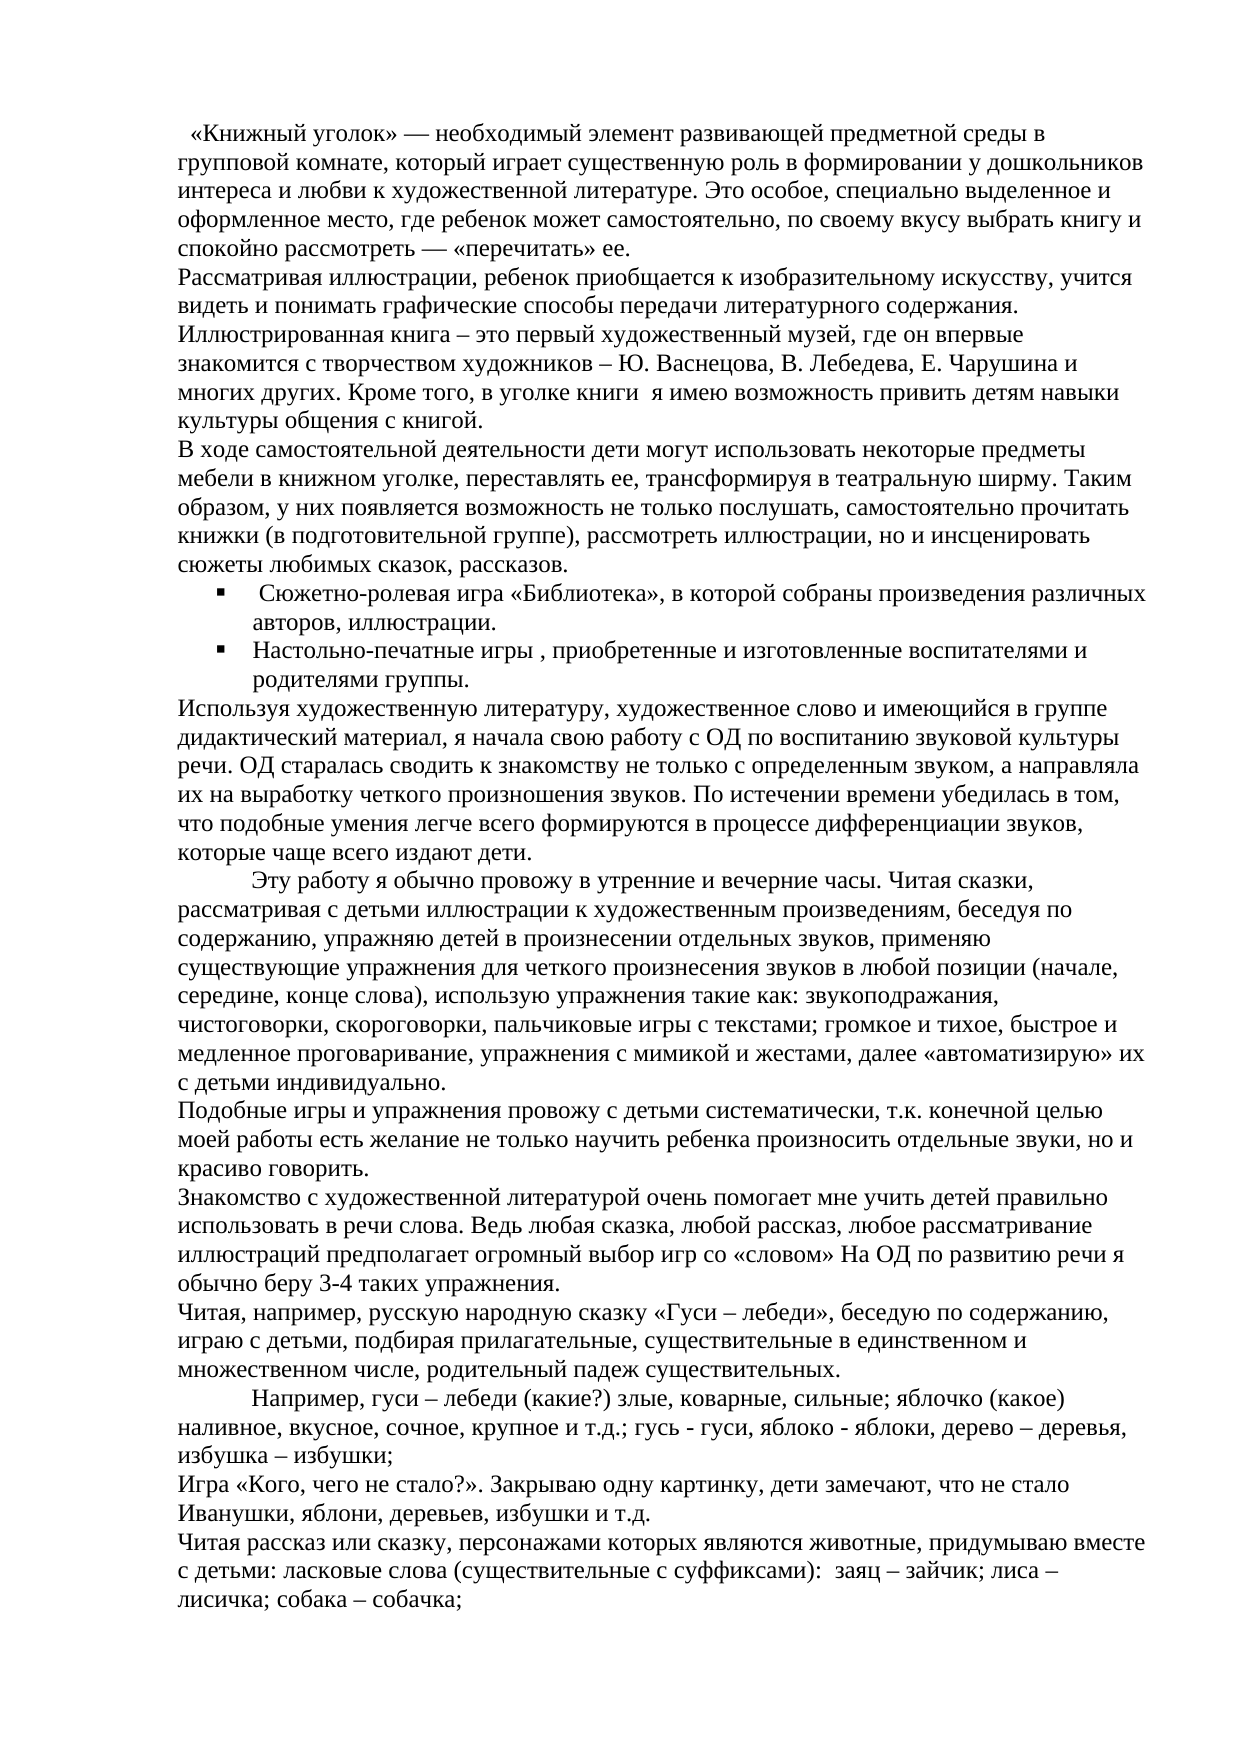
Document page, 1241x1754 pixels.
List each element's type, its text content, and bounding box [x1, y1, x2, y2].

text Игра «Кого, чего не стало?». Закрываю одну картинку, дети замечают, что не стало Иванушки, яблони, деревьев, избушки и т.д. [177, 1469, 1152, 1527]
text В ходе самостоятельной деятельности дети могут использовать некоторые предметы мебели в книжном уголке, переставлять ее, трансформируя в театральную ширму. Таким образом, у них появляется возможность не только послушать, самостоятельно прочитать книжки (в подготовительной группе), рассмотреть иллюстрации, но и инсценировать сюжеты любимых сказок, рассказов. [177, 434, 1152, 578]
text «Книжный уголок» — необходимый элемент развивающей предметной среды в групповой комнате, который играет существенную роль в формировании у дошкольников интереса и любви к художественной литературе. Это особое, специально выделенное и оформленное место, где ребенок может самостоятельно, по своему вкусу выбрать книгу и спокойно рассмотреть — «перечитать» ее. [177, 118, 1152, 262]
list Сюжетно-ролевая игра «Библиотека», в которой собраны произведения различных авторов, иллюстрации. [215, 578, 1152, 636]
text Подобные игры и упражнения провожу с детьми систематически, т.к. конечной целью моей работы есть желание не только научить ребенка произносить отдельные звуки, но и красиво говорить. [177, 1096, 1152, 1182]
text Читая рассказ или сказку, персонажами которых являются животные, придумываю вместе с детьми: ласковые слова (существительные с суффиксами): заяц – зайчик; лиса – лисичка; собака – собачка; [177, 1527, 1152, 1613]
list Настольно-печатные игры , приобретенные и изготовленные воспитателями и родителями группы. [215, 636, 1152, 693]
text Например, гуси – лебеди (какие?) злые, коварные, сильные; яблочко (какое) наливное, вкусное, сочное, крупное и т.д.; гусь - гуси, яблоко - яблоки, дерево – деревья, избушка – избушки; [177, 1383, 1152, 1469]
text Эту работу я обычно провожу в утренние и вечерние часы. Читая сказки, рассматривая с детьми иллюстрации к художественным произведениям, беседуя по содержанию, упражняю детей в произнесении отдельных звуков, применяю существующие упражнения для четкого произнесения звуков в любой позиции (начале, середине, конце слова), использую упражнения такие как: звукоподражания, чистоговорки, скороговорки, пальчиковые игры с текстами; громкое и тихое, быстрое и медленное проговаривание, упражнения с мимикой и жестами, далее «автоматизирую» их с детьми индивидуально. [177, 866, 1152, 1096]
text Читая, например, русскую народную сказку «Гуси – лебеди», беседую по содержанию, играю с детьми, подбирая прилагательные, существительные в единственном и множественном числе, родительный падеж существительных. [177, 1297, 1152, 1383]
text Используя художественную литературу, художественное слово и имеющийся в группе дидактический материал, я начала свою работу с ОД по воспитанию звуковой культуры речи. ОД старалась сводить к знакомству не только с определенным звуком, а направляла их на выработку четкого произношения звуков. По истечении времени убедилась в том, что подобные умения легче всего формируются в процессе дифференциации звуков, которые чаще всего издают дети. [177, 693, 1152, 866]
text Знакомство с художественной литературой очень помогает мне учить детей правильно использовать в речи слова. Ведь любая сказка, любой рассказ, любое рассматривание иллюстраций предполагает огромный выбор игр со «словом» На ОД по развитию речи я обычно беру 3-4 таких упражнения. [177, 1182, 1152, 1297]
text Рассматривая иллюстрации, ребенок приобщается к изобразительному искусству, учится видеть и понимать графические способы передачи литературного содержания. Иллюстрированная книга – это первый художественный музей, где он впервые знакомится с творчеством художников – Ю. Васнецова, В. Лебедева, Е. Чарушина и многих других. Кроме того, в уголке книги я имею возможность привить детям навыки культуры общения с книгой. [177, 262, 1152, 434]
